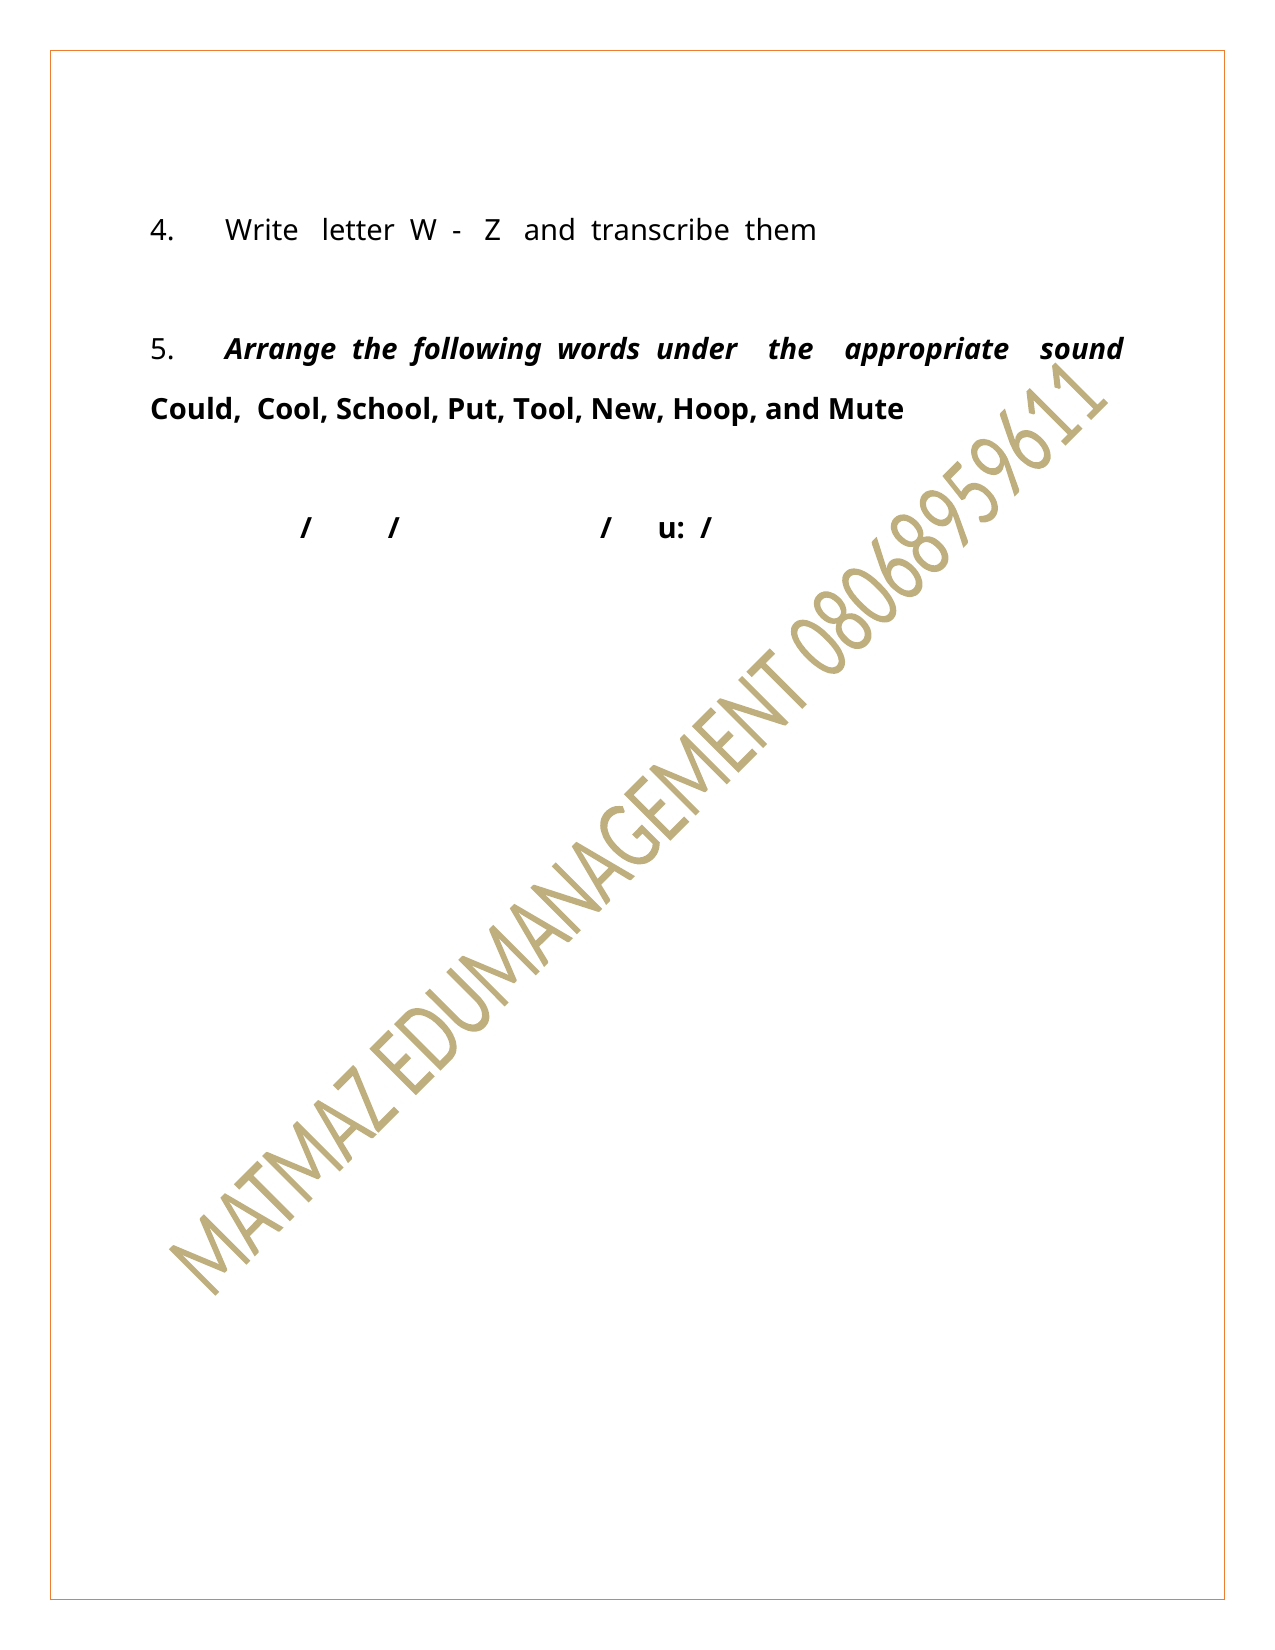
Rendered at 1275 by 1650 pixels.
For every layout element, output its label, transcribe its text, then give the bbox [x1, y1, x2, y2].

text 4. Write letter W - Z and transcribe them [150, 209, 1125, 249]
text / / / u: / [150, 507, 1125, 547]
text 5. Arrange the following words under the appropriate sound Could, Cool, School, Put, Tool, New, Hoop, and Mute [150, 328, 1125, 428]
